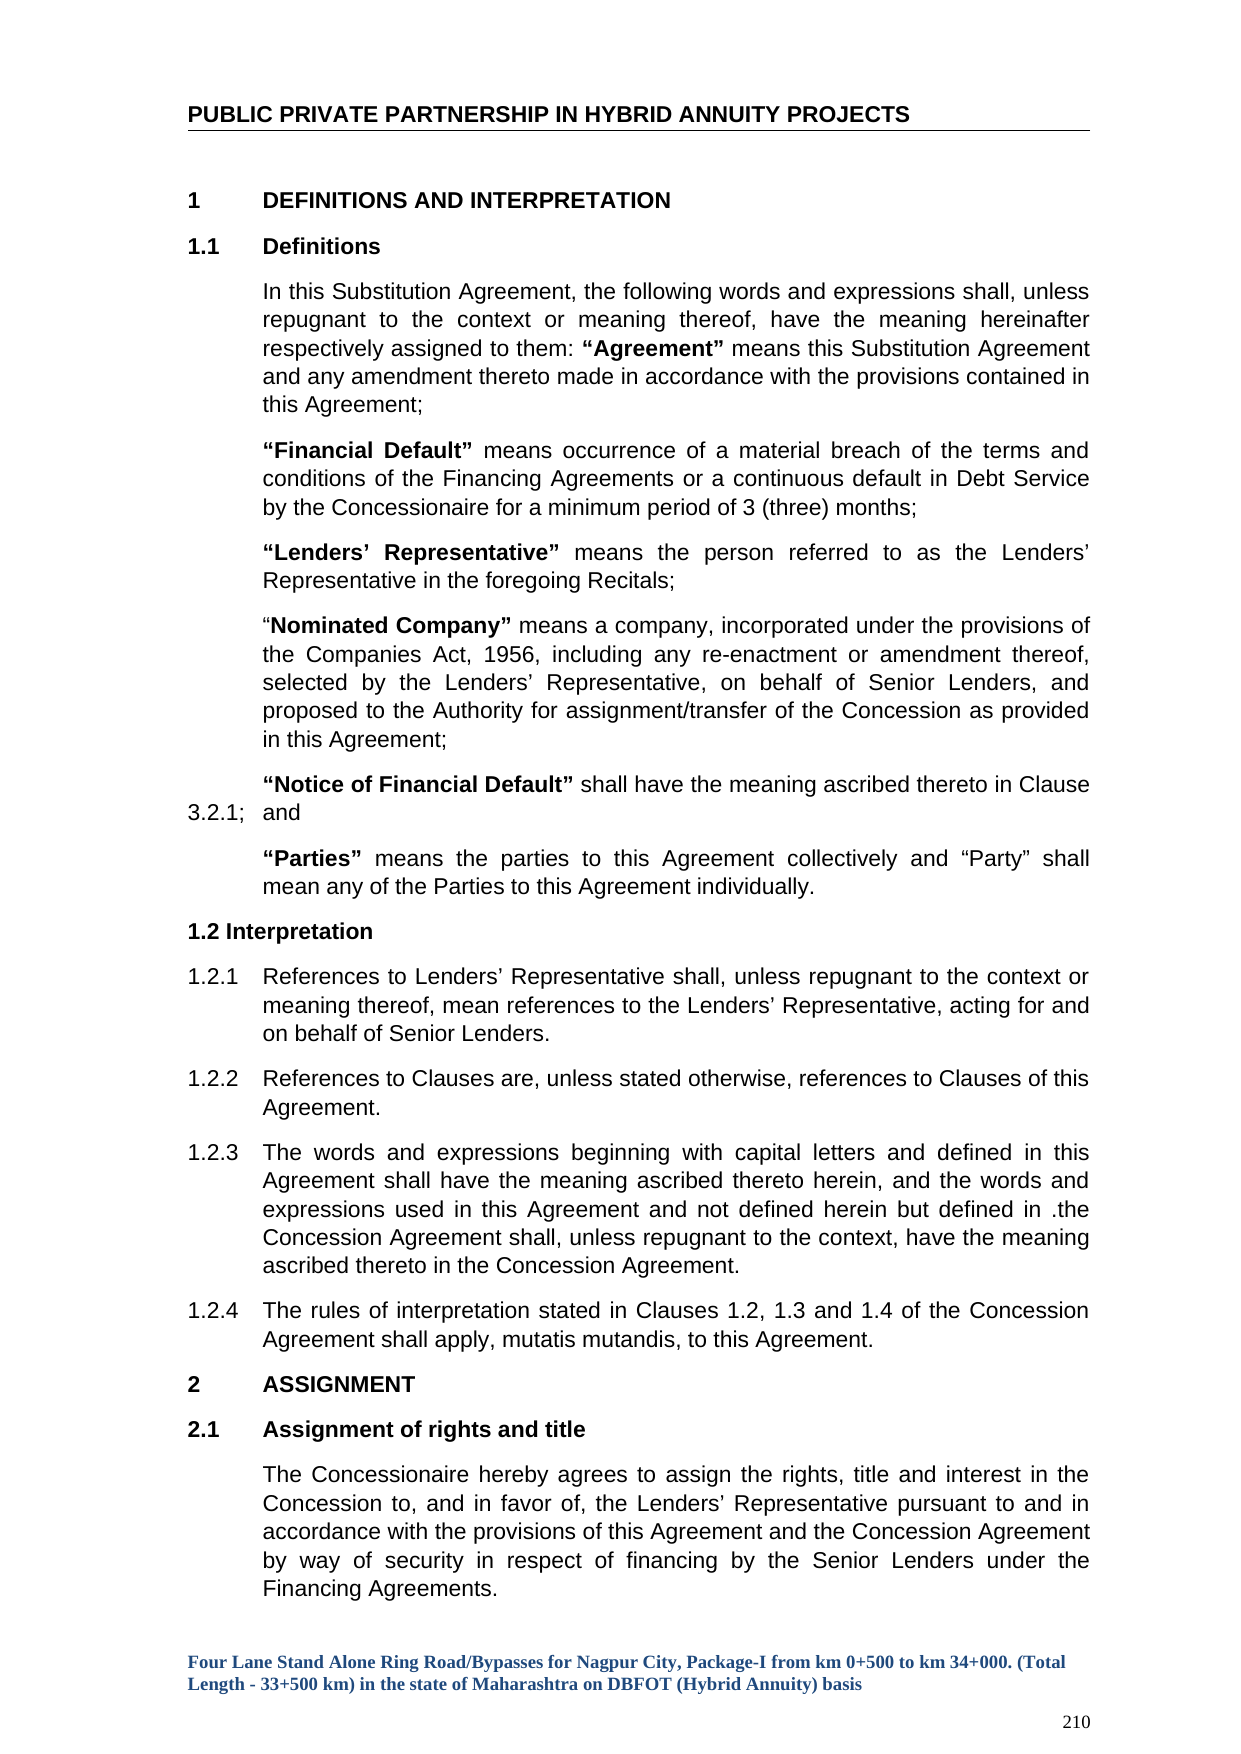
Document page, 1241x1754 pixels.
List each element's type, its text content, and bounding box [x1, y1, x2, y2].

text 2.1 Assignment of rights and title [187, 1416, 1090, 1442]
text 1.2.2 References to Clauses are, unless stated otherwise, references to Clauses of this Agreement. [187, 1065, 1090, 1120]
text “Parties” means the parties to this Agreement collectively and “Party” shall mean any of the Parties to this Agreement individually. [262, 844, 1090, 899]
text 1.2.4 The rules of interpretation stated in Clauses 1.2, 1.3 and 1.4 of the Concession Agreement shall apply, mutatis mutandis, to this Agreement. [187, 1297, 1090, 1352]
text 1.2 Interpretation [187, 918, 1090, 944]
text “Nominated Company” means a company, incorporated under the provisions of the Companies Act, 1956, including any re-enactment or amendment thereof, selected by the Lenders’ Representative, on behalf of Senior Lenders, and proposed to the Authority for assignment/transfer of the Concession as provided in this Agreement; [262, 612, 1090, 752]
text 1.2.3 The words and expressions beginning with capital letters and defined in this Agreement shall have the meaning ascribed thereto herein, and the words and expressions used in this Agreement and not defined herein but defined in .the Concession Agreement shall, unless repugnant to the context, have the meaning ascribed thereto in the Concession Agreement. [187, 1139, 1090, 1279]
text “Lenders’ Representative” means the person referred to as the Lenders’ Representative in the foregoing Recitals; [262, 538, 1090, 593]
text The Concessionaire hereby agrees to assign the rights, title and interest in the Concession to, and in favor of, the Lenders’ Representative pursuant to and in accordance with the provisions of this Agreement and the Concession Agreement by way of security in respect of financing by the Senior Lenders under the Financing Agreements. [262, 1461, 1090, 1601]
text 1.1 Definitions [187, 233, 1090, 259]
text In this Substitution Agreement, the following words and expressions shall, unless repugnant to the context or meaning thereof, have the meaning hereinafter respectively assigned to them: “Agreement” means this Substitution Agreement and any amendment thereto made in accordance with the provisions contained in this Agreement; [262, 278, 1090, 418]
text “Notice of Financial Default” shall have the meaning ascribed thereto in Clause 3.2.1; and [187, 771, 1090, 826]
text 2 ASSIGNMENT [187, 1371, 1090, 1397]
text 1.2.1 References to Lenders’ Representative shall, unless repugnant to the context or meaning thereof, mean references to the Lenders’ Representative, acting for and on behalf of Senior Lenders. [187, 963, 1090, 1046]
text 1 DEFINITIONS AND INTERPRETATION [187, 187, 1090, 214]
text “Financial Default” means occurrence of a material breach of the terms and conditions of the Financing Agreements or a continuous default in Debt Service by the Concessionaire for a minimum period of 3 (three) months; [262, 437, 1090, 520]
